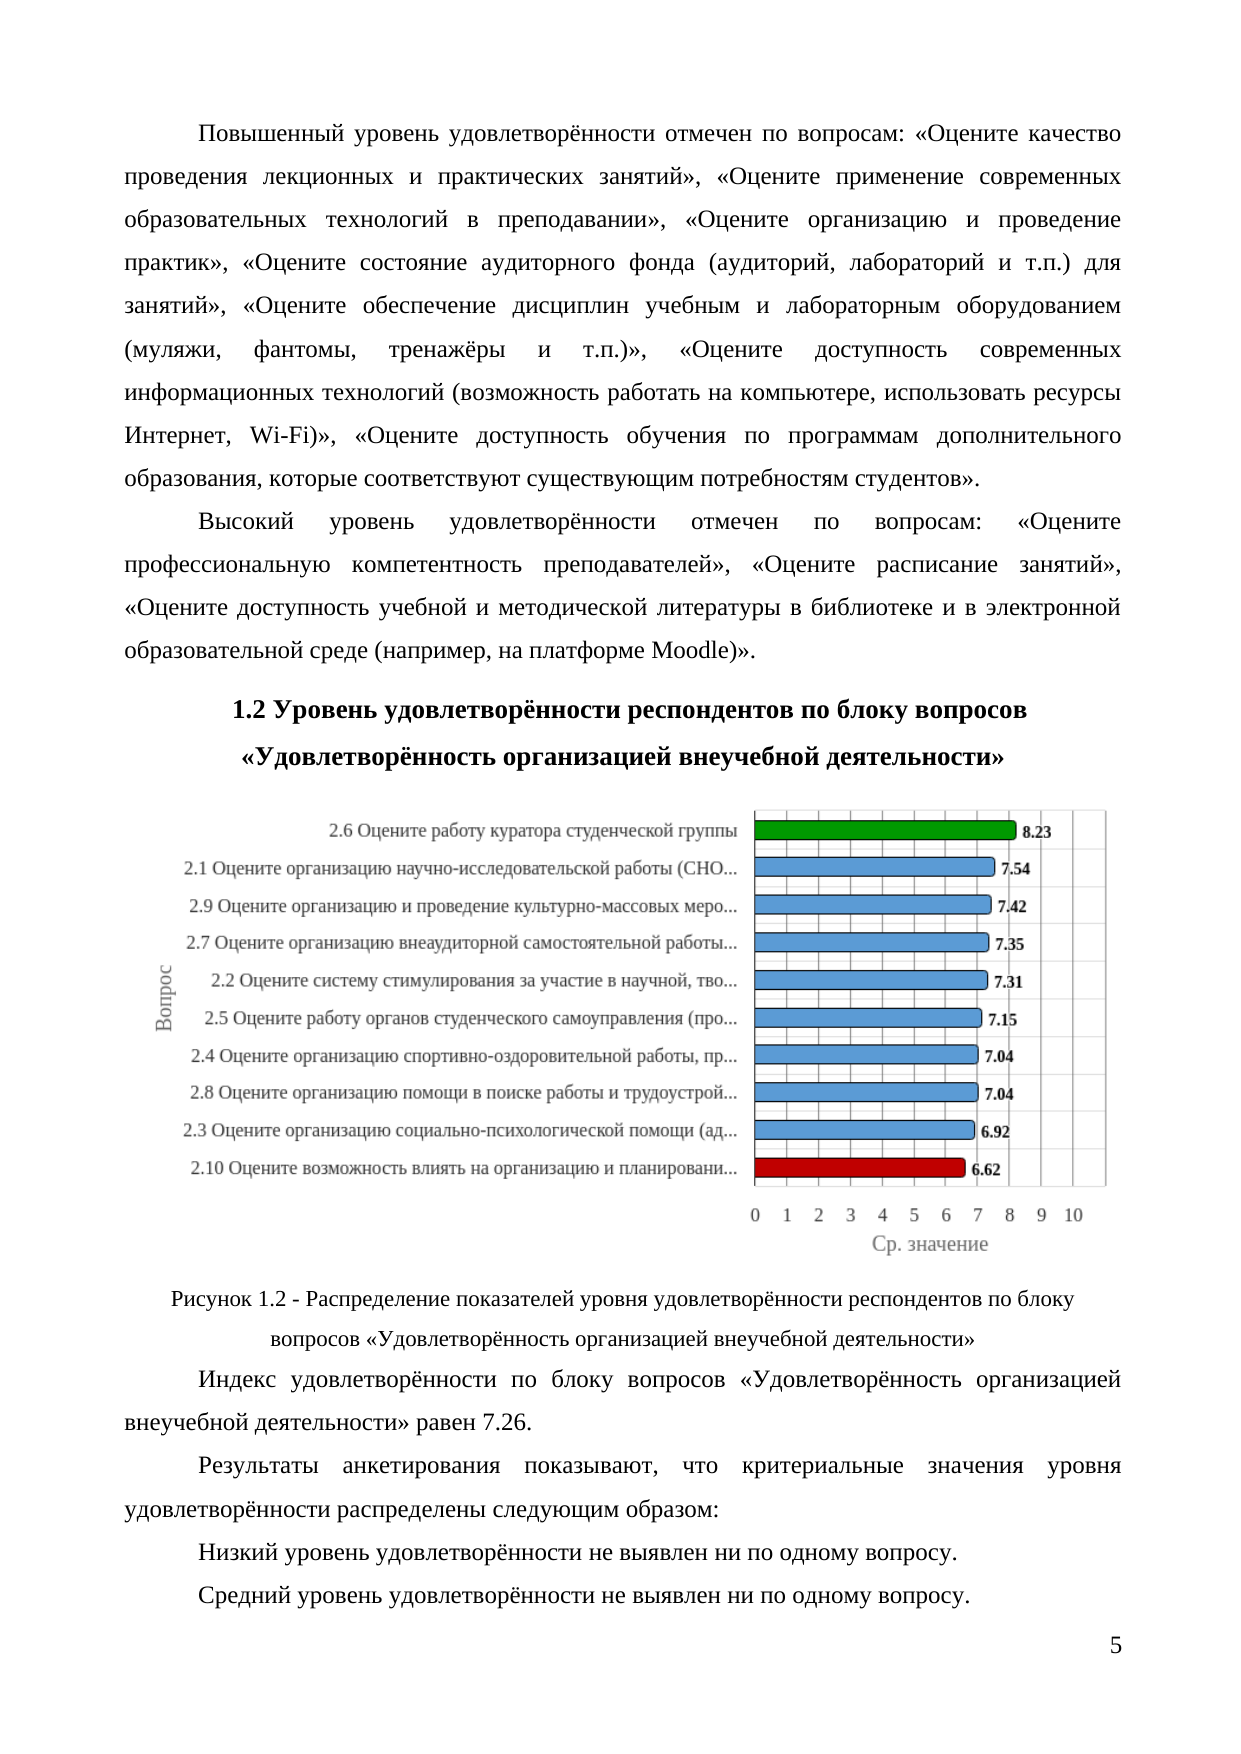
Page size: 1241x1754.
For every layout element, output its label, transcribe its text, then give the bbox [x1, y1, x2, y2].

subtitle 1.2 Уровень удовлетворённости респондентов по блоку вопросов «Удовлетворённость организацией внеучебной деятельности» [124, 693, 1122, 771]
text Рисунок 1.2 - Распределение показателей уровня удовлетворённости респондентов по блоку вопросов «Удовлетворённость организацией внеучебной деятельности» [124, 1285, 1122, 1351]
text Высокий уровень удовлетворённости отмечен по вопросам: «Оцените профессиональную компетентность преподавателей», «Оцените расписание занятий», «Оцените доступность учебной и методической литературы в библиотеке и в электронной образовательной среде (например, на платформе Moodle)». [124, 506, 1122, 664]
text Средний уровень удовлетворённости не выявлен ни по одному вопросу. [124, 1580, 1122, 1609]
text Результаты анкетирования показывают, что критериальные значения уровня удовлетворённости распределены следующим образом: [124, 1451, 1122, 1522]
text Низкий уровень удовлетворённости не выявлен ни по одному вопросу. [124, 1537, 1122, 1566]
picture [124, 799, 1129, 1271]
text Индекс удовлетворённости по блоку вопросов «Удовлетворённость организацией внеучебной деятельности» равен 7.26. [124, 1364, 1122, 1436]
text Повышенный уровень удовлетворённости отмечен по вопросам: «Оцените качество проведения лекционных и практических занятий», «Оцените применение современных образовательных технологий в преподавании», «Оцените организацию и проведение практик», «Оцените состояние аудиторного фонда (аудиторий, лабораторий и т.п.) для занятий», «Оцените обеспечение дисциплин учебным и лабораторным оборудованием (муляжи, фантомы, тренажёры и т.п.)», «Оцените доступность современных информационных технологий (возможность работать на компьютере, использовать ресурсы Интернет, Wi-Fi)», «Оцените доступность обучения по программам дополнительного образования, которые соответствуют существующим потребностям студентов». [124, 118, 1122, 492]
